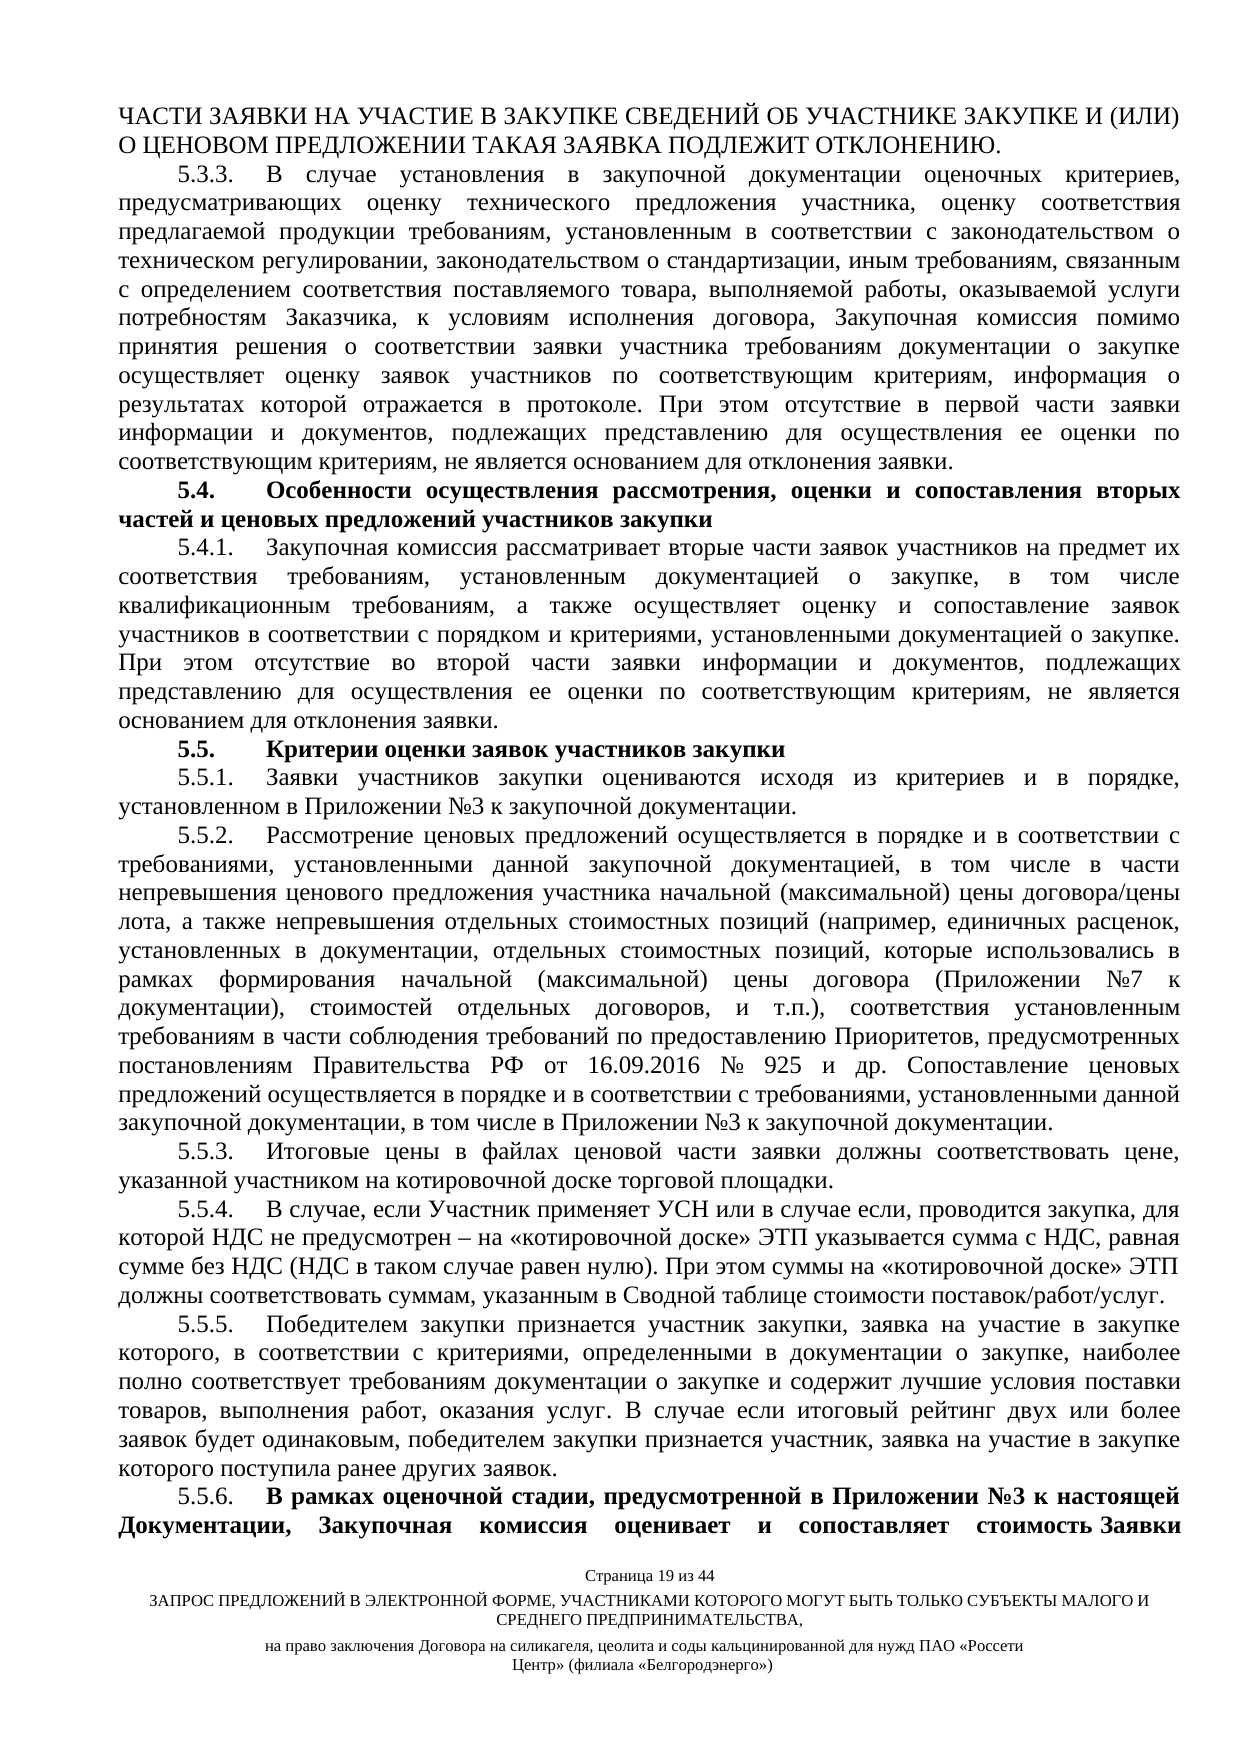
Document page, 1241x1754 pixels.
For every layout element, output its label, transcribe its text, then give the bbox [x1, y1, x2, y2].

subtitle Победителем закупки признается участник закупки, заявка на участие в закупке которого, в соответствии с критериями, определенными в документации о закупке, наиболее полно соответствует требованиям документации о закупке и содержит лучшие условия поставки товаров, выполнения работ, оказания услуг. В случае если итоговый рейтинг двух или более заявок будет одинаковым, победителем закупки признается участник, заявка на участие в закупке которого поступила ранее других заявок. [118, 1309, 1181, 1481]
subtitle Критерии оценки заявок участников закупки [118, 734, 1181, 762]
subtitle Заявки участников закупки оцениваются исходя из критериев и в порядке, установленном в Приложении №3 к закупочной документации. [118, 762, 1181, 820]
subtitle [118, 101, 1181, 159]
subtitle Итоговые цены в файлах ценовой части заявки должны соответствовать цене, указанной участником на котировочной доске торговой площадки. [118, 1136, 1181, 1194]
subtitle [118, 1481, 1181, 1539]
subtitle Закупочная комиссия рассматривает вторые части заявок участников на предмет их соответствия требованиям, установленным документацией о закупке, в том числе квалификационным требованиям, а также осуществляет оценку и сопоставление заявок участников в соответствии с порядком и критериями, установленными документацией о закупке. При этом отсутствие во второй части заявки информации и документов, подлежащих представлению для осуществления ее оценки по соответствующим критериям, не является основанием для отклонения заявки. [118, 532, 1181, 734]
subtitle Рассмотрение ценовых предложений осуществляется в порядке и в соответствии с требованиями, установленными данной закупочной документацией, в том числе в части непревышения ценового предложения участника начальной (максимальной) цены договора/цены лота, а также непревышения отдельных стоимостных позиций (например, единичных расценок, установленных в документации, отдельных стоимостных позиций, которые использовались в рамках формирования начальной (максимальной) цены договора (Приложении №7 к документации), стоимостей отдельных договоров, и т.п.), соответствия установленным требованиям в части соблюдения требований по предоставлению Приоритетов, предусмотренных постановлениям Правительства РФ от 16.09.2016 № 925 и др. Сопоставление ценовых предложений осуществляется в порядке и в соответствии с требованиями, установленными данной закупочной документации, в том числе в Приложении №3 к закупочной документации. [118, 820, 1181, 1136]
subtitle В случае, если Участник применяет УСН или в случае если, проводится закупка, для которой НДС не предусмотрен – на «котировочной доске» ЭТП указывается сумма с НДС, равная сумме без НДС (НДС в таком случае равен нулю). При этом суммы на «котировочной доске» ЭТП должны соответствовать суммам, указанным в Сводной таблице стоимости поставок/работ/услуг. [118, 1194, 1181, 1309]
subtitle Особенности осуществления рассмотрения, оценки и сопоставления вторых частей и ценовых предложений участников закупки [118, 475, 1181, 532]
subtitle В случае установления в закупочной документации оценочных критериев, предусматривающих оценку технического предложения участника, оценку соответствия предлагаемой продукции требованиям, установленным в соответствии с законодательством о техническом регулировании, законодательством о стандартизации, иным требованиям, связанным с определением соответствия поставляемого товара, выполняемой работы, оказываемой услуги потребностям Заказчика, к условиям исполнения договора, Закупочная комиссия помимо принятия решения о соответствии заявки участника требованиям документации о закупке осуществляет оценку заявок участников по соответствующим критериям, информация о результатах которой отражается в протоколе. При этом отсутствие в первой части заявки информации и документов, подлежащих представлению для осуществления ее оценки по соответствующим критериям, не является основанием для отклонения заявки. [118, 159, 1181, 475]
